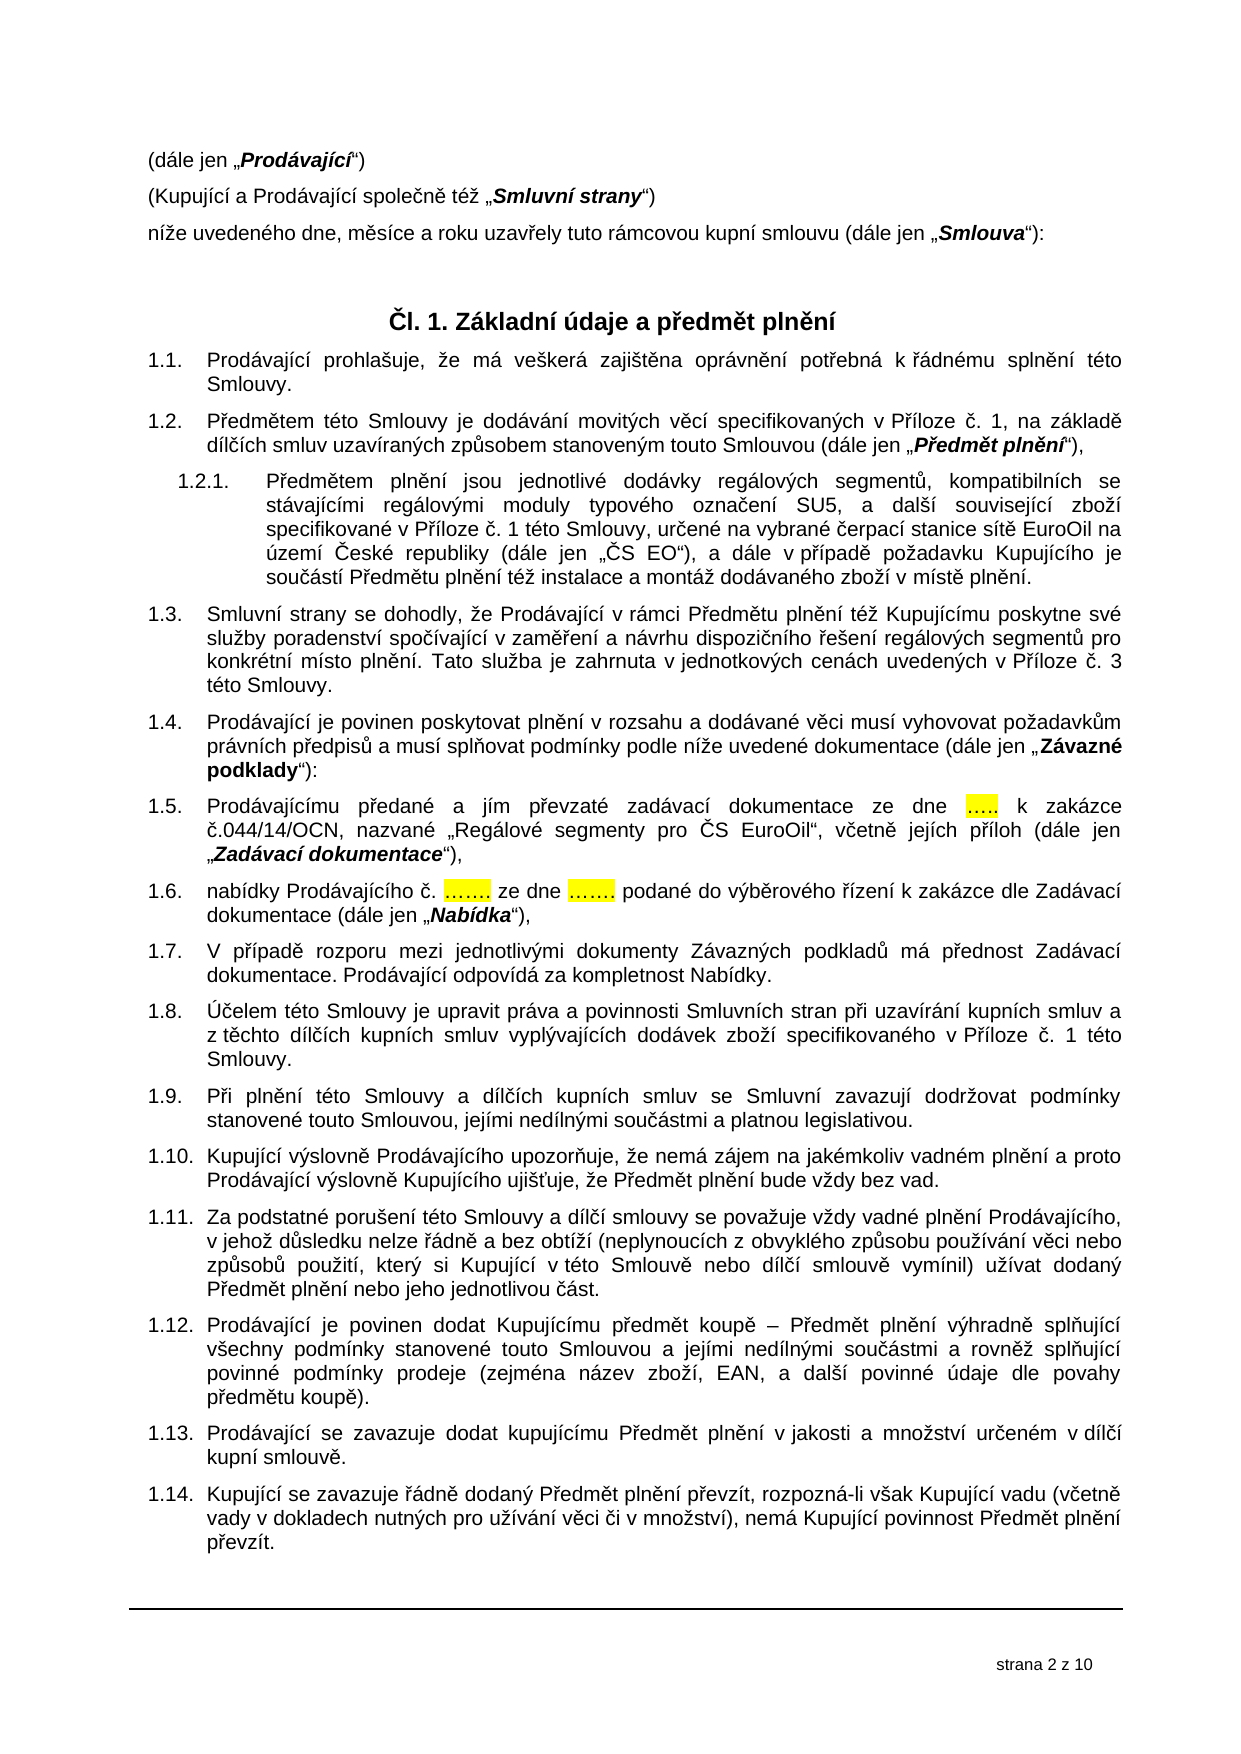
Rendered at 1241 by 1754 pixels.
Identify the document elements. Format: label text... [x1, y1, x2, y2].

text níže uvedeného dne, měsíce a roku uzavřely tuto rámcovou kupní smlouvu (dále jen „Smlouva“): [148, 221, 1122, 244]
text Prodávající je povinen dodat Kupujícímu předmět koupě – Předmět plnění výhradně splňující všechny podmínky stanovené touto Smlouvou a jejími nedílnými součástmi a rovněž splňující povinné podmínky prodeje (zejména název zboží, EAN, a další povinné údaje dle povahy předmětu koupě). [148, 1313, 1122, 1409]
text Kupující se zavazuje řádně dodaný Předmět plnění převzít, rozpozná-li však Kupující vadu (včetně vady v dokladech nutných pro užívání věci či v množství), nemá Kupující povinnost Předmět plnění převzít. [148, 1482, 1122, 1553]
text (Kupující a Prodávající společně též „Smluvní strany“) [148, 184, 1122, 208]
text Prodávající je povinen poskytovat plnění v rozsahu a dodávané věci musí vyhovovat požadavkům právních předpisů a musí splňovat podmínky podle níže uvedené dokumentace (dále jen „Závazné podklady“): [148, 710, 1122, 782]
text Základní údaje a předmět plnění [102, 307, 1122, 336]
text Předmětem této Smlouvy je dodávání movitých věcí specifikovaných v Příloze č. 1, na základě dílčích smluv uzavíraných způsobem stanoveným touto Smlouvou (dále jen „Předmět plnění“), [148, 409, 1122, 457]
text V případě rozporu mezi jednotlivými dokumenty Závazných podkladů má přednost Zadávací dokumentace. Prodávající odpovídá za kompletnost Nabídky. [148, 939, 1122, 987]
text Kupující výslovně Prodávajícího upozorňuje, že nemá zájem na jakémkoliv vadném plnění a proto Prodávající výslovně Kupujícího ujišťuje, že Předmět plnění bude vždy bez vad. [148, 1144, 1122, 1192]
text Prodávajícímu předané a jím převzaté zadávací dokumentace ze dne ….. k zakázce č.044/14/OCN, nazvané „Regálové segmenty pro ČS EuroOil“, včetně jejích příloh (dále jen „Zadávací dokumentace“), [148, 794, 1122, 866]
text nabídky Prodávajícího č. ……. ze dne ……. podané do výběrového řízení k zakázce dle Zadávací dokumentace (dále jen „Nabídka“), [148, 878, 1122, 926]
text Při plnění této Smlouvy a dílčích kupních smluv se Smluvní zavazují dodržovat podmínky stanovené touto Smlouvou, jejími nedílnými součástmi a platnou legislativou. [148, 1084, 1122, 1132]
text Účelem této Smlouvy je upravit práva a povinnosti Smluvních stran při uzavírání kupních smluv a z těchto dílčích kupních smluv vyplývajících dodávek zboží specifikovaného v Příloze č. 1 této Smlouvy. [148, 999, 1122, 1071]
text Předmětem plnění jsou jednotlivé dodávky regálových segmentů, kompatibilních se stávajícími regálovými moduly typového označení SU5, a další související zboží specifikované v Příloze č. 1 této Smlouvy, určené na vybrané čerpací stanice sítě EuroOil na území České republiky (dále jen „ČS EO“), a dále v případě požadavku Kupujícího je součástí Předmětu plnění též instalace a montáž dodávaného zboží v místě plnění. [177, 469, 1122, 589]
text Za podstatné porušení této Smlouvy a dílčí smlouvy se považuje vždy vadné plnění Prodávajícího, v jehož důsledku nelze řádně a bez obtíží (neplynoucích z obvyklého způsobu používání věci nebo způsobů použití, který si Kupující v této Smlouvě nebo dílčí smlouvě vymínil) užívat dodaný Předmět plnění nebo jeho jednotlivou část. [148, 1204, 1122, 1300]
text Prodávající prohlašuje, že má veškerá zajištěna oprávnění potřebná k řádnému splnění této Smlouvy. [148, 348, 1122, 396]
text (dále jen „Prodávající“) [148, 148, 1122, 172]
text Smluvní strany se dohodly, že Prodávající v rámci Předmětu plnění též Kupujícímu poskytne své služby poradenství spočívající v zaměření a návrhu dispozičního řešení regálových segmentů pro konkrétní místo plnění. Tato služba je zahrnuta v jednotkových cenách uvedených v Příloze č. 3 této Smlouvy. [148, 601, 1122, 697]
text Prodávající se zavazuje dodat kupujícímu Předmět plnění v jakosti a množství určeném v dílčí kupní smlouvě. [148, 1421, 1122, 1469]
